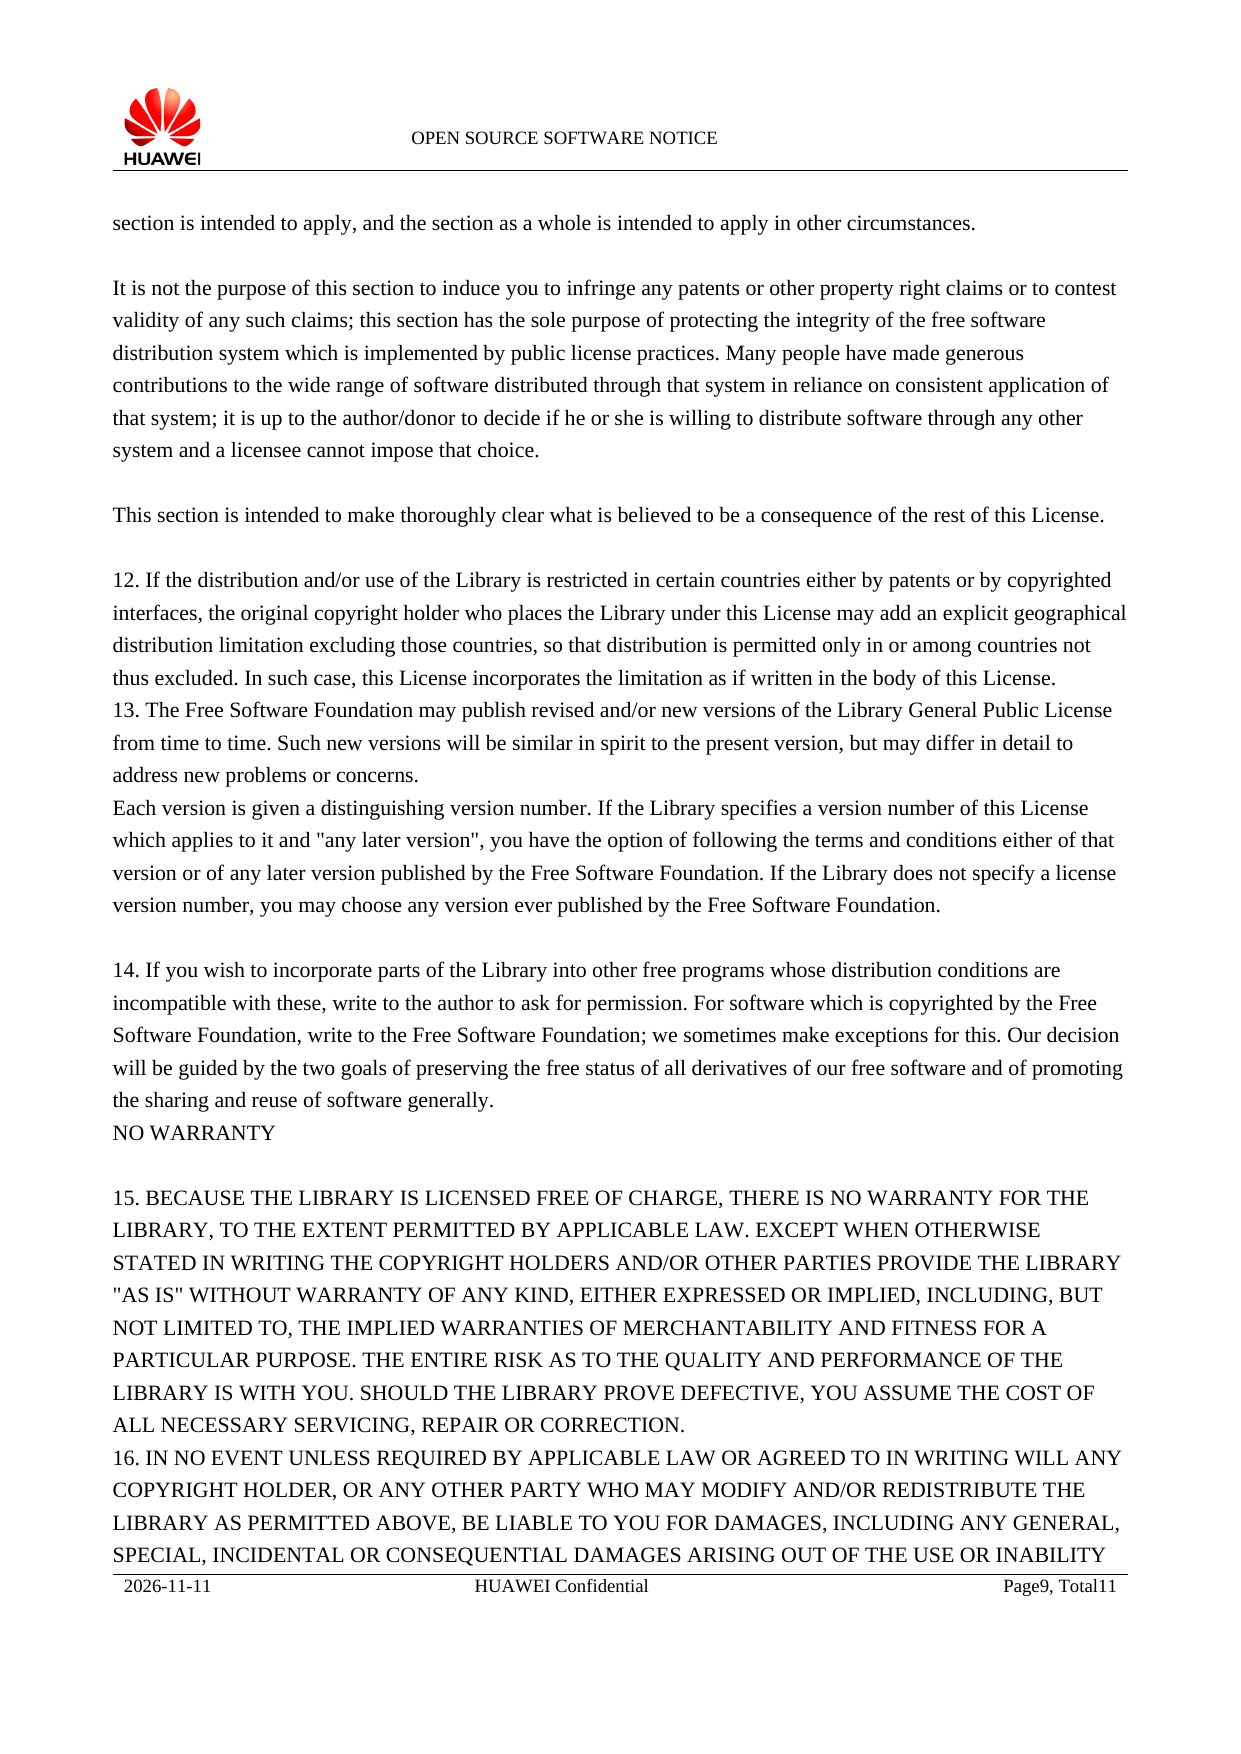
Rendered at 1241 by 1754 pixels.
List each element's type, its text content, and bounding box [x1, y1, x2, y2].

picture [124, 88, 201, 165]
